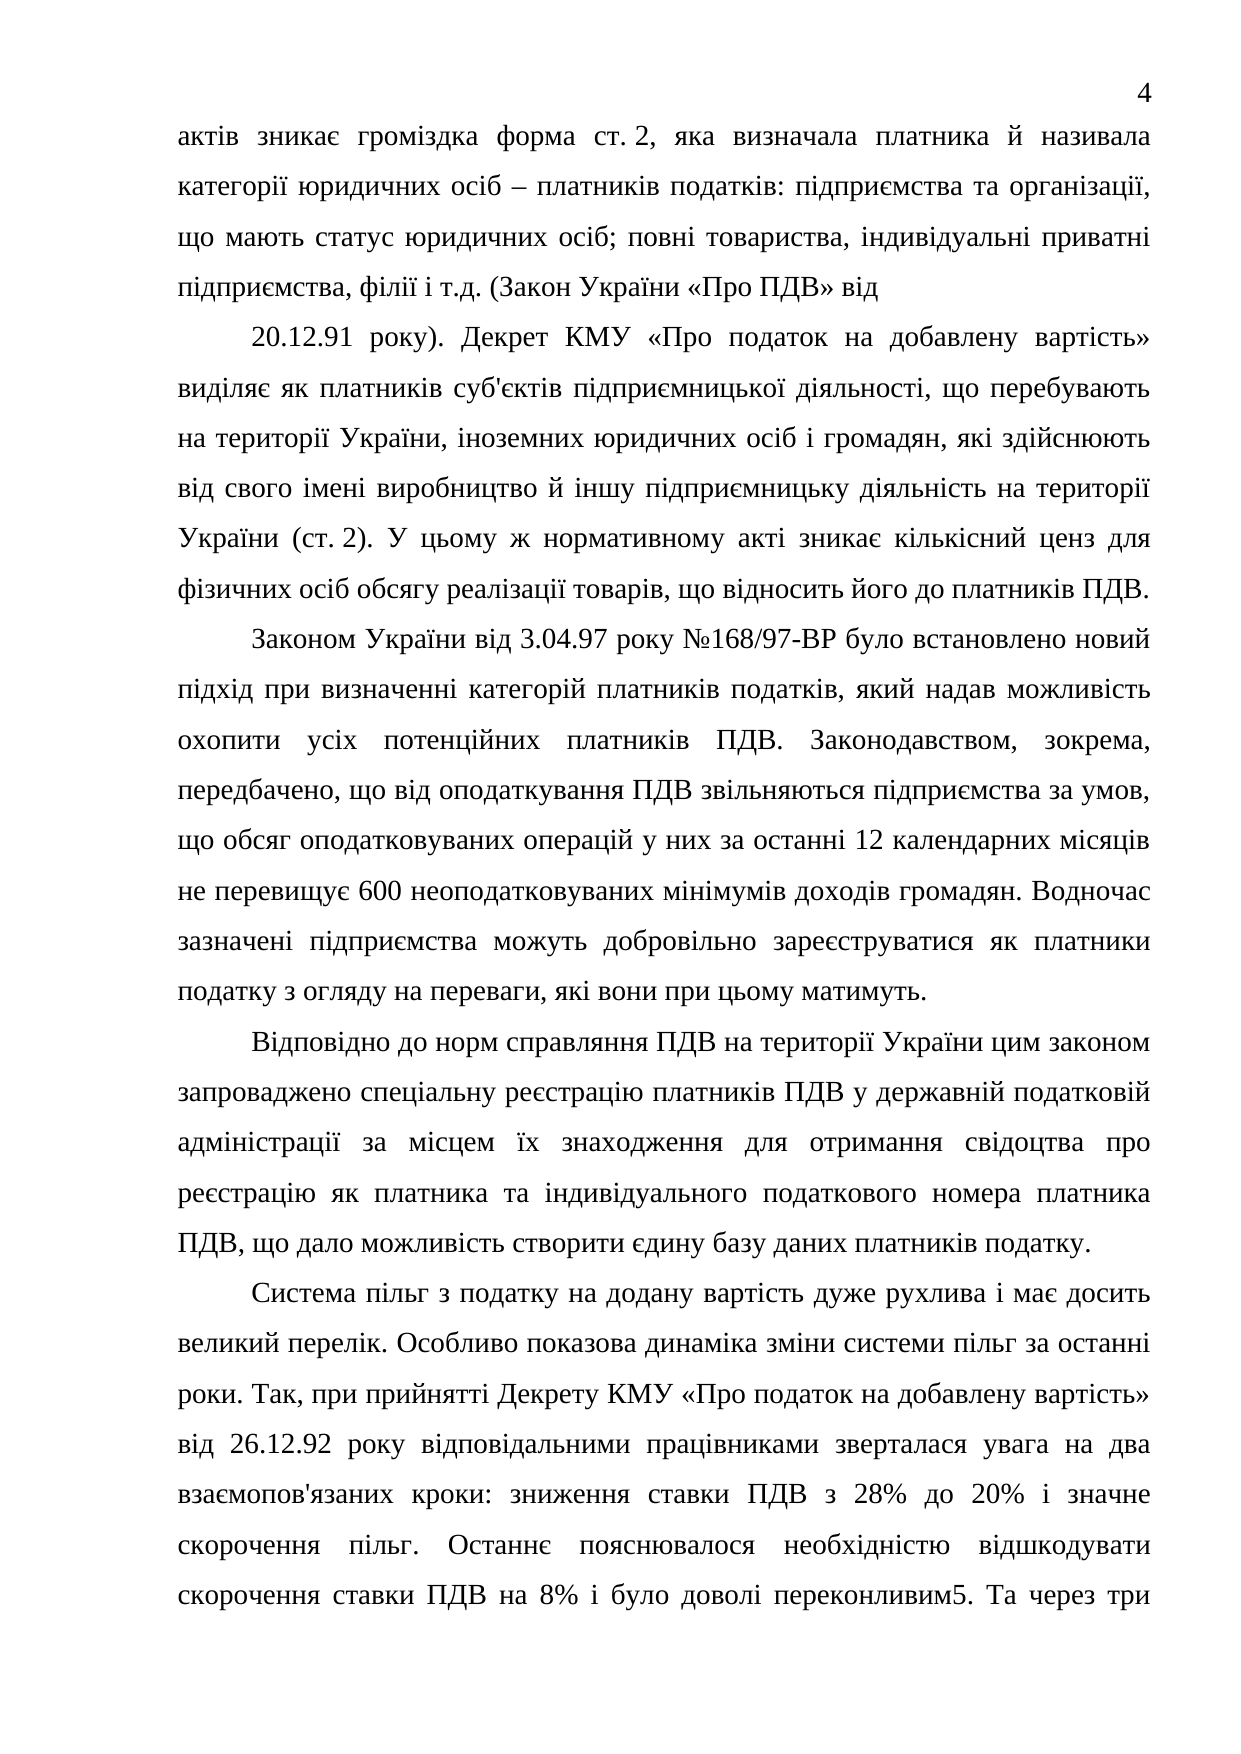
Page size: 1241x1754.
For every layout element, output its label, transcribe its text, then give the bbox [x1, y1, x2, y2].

text 20.12.91 року). Декрет КМУ «Про податок на добавлену вартість» виділяє як платників суб'єктів підприємницької діяльності, що перебувають на території України, іноземних юридичних осіб і громадян, які здійснюють від свого імені виробництво й іншу підприємницьку діяльність на території України (ст. 2). У цьому ж нормативному акті зникає кількісний ценз для фізичних осіб обсягу реалізації товарів, що відносить його до платників ПДВ. [177, 319, 1152, 604]
text Законом України від 3.04.97 року №168/97-ВР було встановлено новий підхід при визначенні категорій платників податків, який надав можливість охопити усіх потенційних платників ПДВ. Законодавством, зокрема, передбачено, що від оподаткування ПДВ звільняються підприємства за умов, що обсяг оподатковуваних операцій у них за останні 12 календарних місяців не перевищує 600 неоподатковуваних мінімумів доходів громадян. Водночас зазначені підприємства можуть добровільно зареєструватися як платники податку з огляду на переваги, які вони при цьому матимуть. [177, 621, 1152, 1007]
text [177, 118, 1152, 303]
text Відповідно до норм справляння ПДВ на території України цим законом запроваджено спеціальну реєстрацію платників ПДВ у державній податковій адміністрації за місцем їх знаходження для отримання свідоцтва про реєстрацію як платника та індивідуального податкового номера платника ПДВ, що дало можливість створити єдину базу даних платників податку. [177, 1024, 1152, 1258]
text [177, 1275, 1152, 1611]
